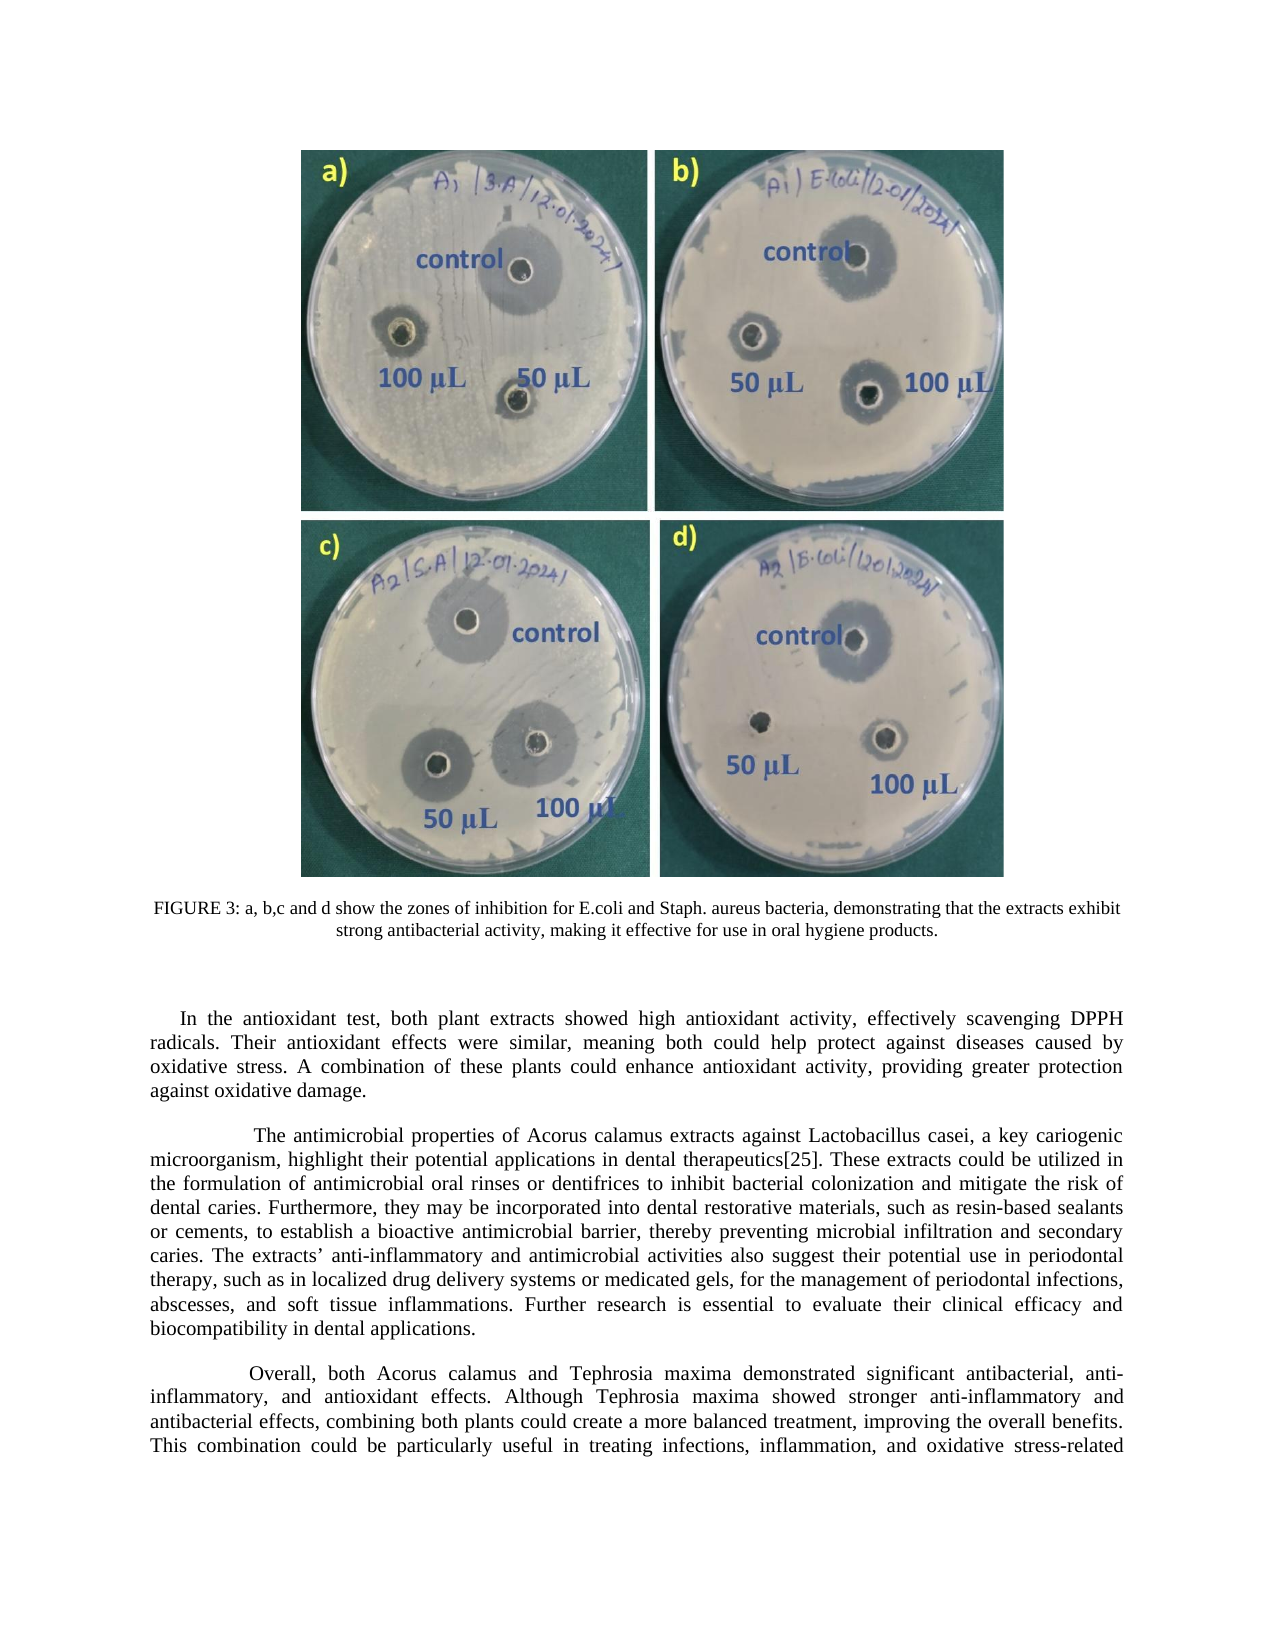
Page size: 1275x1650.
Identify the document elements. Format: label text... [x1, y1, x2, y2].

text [150, 1360, 1125, 1457]
text FIGURE 3: a, b,c and d show the zones of inhibition for E.coli and Staph. aureus bacteria, demonstrating that the extracts exhibit strong antibacterial activity, making it effective for use in oral hygiene products. [150, 897, 1125, 940]
text In the antioxidant test, both plant extracts showed high antioxidant activity, effectively scavenging DPPH radicals. Their antioxidant effects were similar, meaning both could help protect against diseases caused by oxidative stress. A combination of these plants could enhance antioxidant activity, providing greater protection against oxidative damage. [150, 1006, 1125, 1102]
text The antimicrobial properties of Acorus calamus extracts against Lactobacillus casei, a key cariogenic microorganism, highlight their potential applications in dental therapeutics[25]. These extracts could be utilized in the formulation of antimicrobial oral rinses or dentifrices to inhibit bacterial colonization and mitigate the risk of dental caries. Furthermore, they may be incorporated into dental restorative materials, such as resin-based sealants or cements, to establish a bioactive antimicrobial barrier, thereby preventing microbial infiltration and secondary caries. The extracts’ anti-inflammatory and antimicrobial activities also suggest their potential use in periodontal therapy, such as in localized drug delivery systems or medicated gels, for the management of periodontal infections, abscesses, and soft tissue inflammations. Further research is essential to evaluate their clinical efficacy and biocompatibility in dental applications. [150, 1123, 1125, 1339]
picture [301, 150, 1004, 877]
